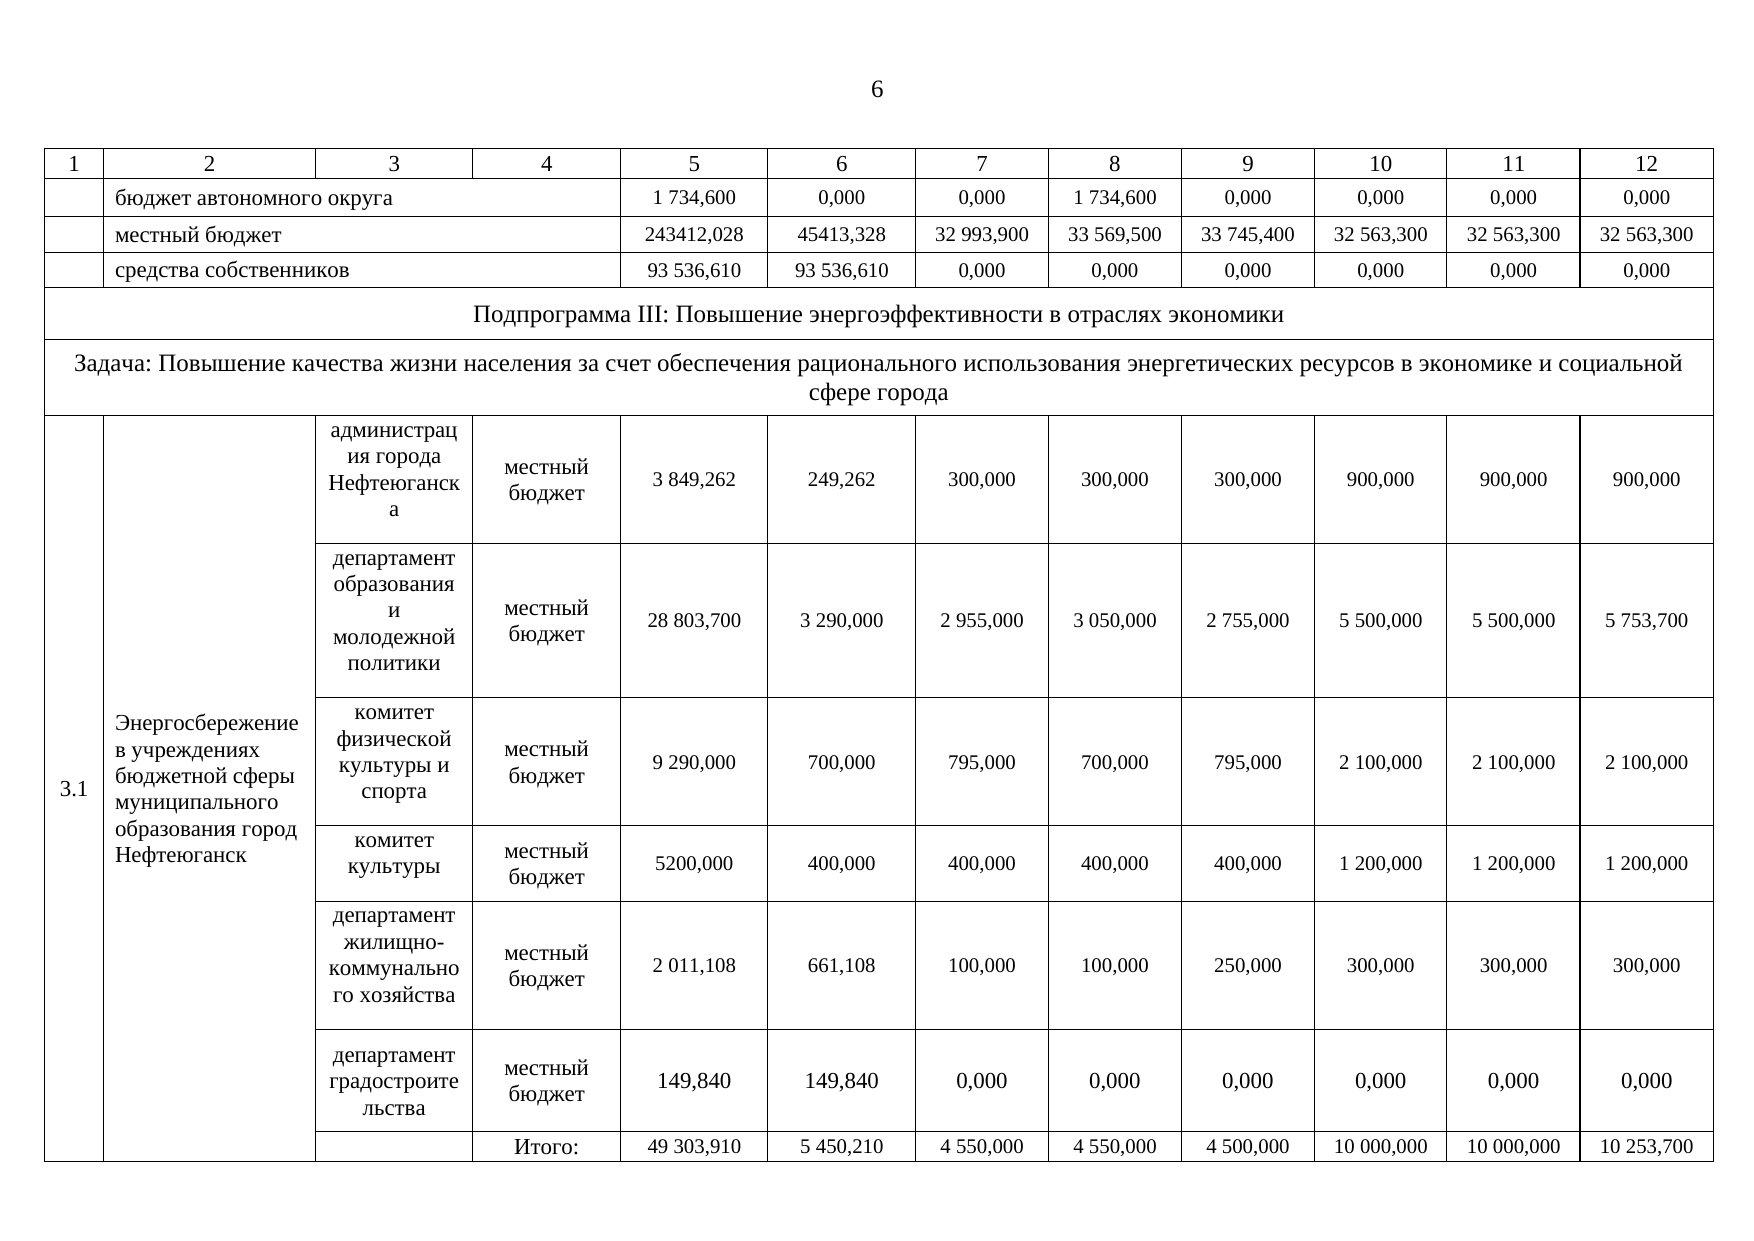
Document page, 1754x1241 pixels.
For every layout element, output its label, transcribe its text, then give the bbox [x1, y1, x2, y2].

table_cell 0,000 [916, 179, 1048, 216]
table_cell местный бюджет [473, 698, 620, 825]
table_cell 2 100,000 [1315, 698, 1446, 825]
table_cell 0,000 [1447, 253, 1579, 287]
table_cell 93 536,610 [621, 253, 767, 287]
table_cell 5 753,700 [1581, 544, 1713, 697]
table_cell местный бюджет [104, 217, 620, 252]
table_cell местный бюджет [473, 544, 620, 697]
table_cell 5 450,210 [768, 1132, 915, 1161]
table_cell 0,000 [1182, 179, 1314, 216]
table_cell 0,000 [768, 179, 915, 216]
table_cell 5200,000 [621, 826, 767, 901]
table_cell Энергосбережение в учреждениях бюджетной сферы муниципального образования город Нефтеюганск [104, 416, 315, 1161]
table_cell 250,000 [1182, 902, 1314, 1029]
table_cell 795,000 [1182, 698, 1314, 825]
table_cell 300,000 [1182, 416, 1314, 543]
table_cell местный бюджет [473, 416, 620, 543]
table_cell 2 100,000 [1581, 698, 1713, 825]
table_cell комитет физической культуры и спорта [316, 698, 472, 825]
table_cell 2 755,000 [1182, 544, 1314, 697]
table_cell 0,000 [1581, 179, 1713, 216]
table_cell 9 290,000 [621, 698, 767, 825]
table_cell 32 563,300 [1447, 217, 1579, 252]
table_cell Задача: Повышение качества жизни населения за счет обеспечения рационального использования энергетических ресурсов в экономике и социальной сфере города [45, 340, 1713, 415]
table_cell 5 500,000 [1447, 544, 1579, 697]
table_cell 0,000 [1447, 179, 1579, 216]
table_cell 0,000 [1581, 1030, 1713, 1131]
table_cell 32 563,300 [1581, 217, 1713, 252]
table_cell 4 500,000 [1182, 1132, 1314, 1161]
table_cell 10 [1315, 149, 1446, 177]
table_cell 4 [473, 149, 620, 177]
table_cell 1 734,600 [621, 179, 767, 216]
table_cell 10 000,000 [1447, 1132, 1579, 1161]
table_cell 149,840 [768, 1030, 915, 1131]
table_cell 0,000 [1581, 253, 1713, 287]
table_cell 45413,328 [768, 217, 915, 252]
table_cell 32 563,300 [1315, 217, 1446, 252]
table_cell департамент градостроительства [316, 1030, 472, 1131]
table_cell бюджет автономного округа [104, 179, 620, 216]
table_cell 1 200,000 [1581, 826, 1713, 901]
table_cell 700,000 [1049, 698, 1181, 825]
table_cell 2 [104, 149, 315, 177]
table_cell 3 [316, 149, 472, 177]
table_cell 400,000 [916, 826, 1048, 901]
table_cell 243412,028 [621, 217, 767, 252]
table_cell 0,000 [1315, 1030, 1446, 1131]
table_cell 49 303,910 [621, 1132, 767, 1161]
table_cell администрация города Нефтеюганска [316, 416, 472, 543]
table_cell 100,000 [1049, 902, 1181, 1029]
table_cell департамент жилищно-коммунального хозяйства [316, 902, 472, 1029]
table_cell 4 550,000 [916, 1132, 1048, 1161]
table_cell 5 500,000 [1315, 544, 1446, 697]
table_cell Итого: [473, 1132, 620, 1161]
table_cell 2 955,000 [916, 544, 1048, 697]
table_cell 795,000 [916, 698, 1048, 825]
table_cell 3 849,262 [621, 416, 767, 543]
table_cell 1 [45, 149, 103, 177]
table_cell 1 200,000 [1315, 826, 1446, 901]
table_cell 5 [621, 149, 767, 177]
table_cell 32 993,900 [916, 217, 1048, 252]
table_cell 10 253,700 [1581, 1132, 1713, 1161]
table_cell 900,000 [1447, 416, 1579, 543]
table_cell 0,000 [1182, 253, 1314, 287]
table_cell комитет культуры [316, 826, 472, 901]
table_cell [45, 179, 103, 216]
table_cell 28 803,700 [621, 544, 767, 697]
table_cell местный бюджет [473, 902, 620, 1029]
table_cell средства собственников [104, 253, 620, 287]
table_cell 3.1 [45, 416, 103, 1161]
table_cell 2 100,000 [1447, 698, 1579, 825]
table_cell [316, 1132, 472, 1161]
table_cell местный бюджет [473, 826, 620, 901]
table_cell 100,000 [916, 902, 1048, 1029]
table_cell 249,262 [768, 416, 915, 543]
table_cell 9 [1182, 149, 1314, 177]
table_cell 0,000 [916, 1030, 1048, 1131]
table_cell местный бюджет [473, 1030, 620, 1131]
table_cell 0,000 [1447, 1030, 1579, 1131]
table_cell департамент образования и молодежной политики [316, 544, 472, 697]
table_cell 4 550,000 [1049, 1132, 1181, 1161]
table_cell 300,000 [1447, 902, 1579, 1029]
table_cell 661,108 [768, 902, 915, 1029]
table_cell 0,000 [1182, 1030, 1314, 1131]
table_cell 300,000 [1315, 902, 1446, 1029]
table_cell 3 290,000 [768, 544, 915, 697]
table_cell 900,000 [1581, 416, 1713, 543]
table_cell 400,000 [768, 826, 915, 901]
table_cell 400,000 [1182, 826, 1314, 901]
table_cell 400,000 [1049, 826, 1181, 901]
table_cell [45, 253, 103, 287]
table_cell 300,000 [1049, 416, 1181, 543]
table_cell 93 536,610 [768, 253, 915, 287]
table_cell 33 569,500 [1049, 217, 1181, 252]
table_cell 0,000 [1315, 253, 1446, 287]
table_cell 11 [1447, 149, 1579, 177]
table_cell 0,000 [916, 253, 1048, 287]
table_cell 12 [1581, 149, 1713, 177]
table_cell 6 [768, 149, 915, 177]
table_cell 0,000 [1049, 253, 1181, 287]
table_cell Подпрограмма III: Повышение энергоэффективности в отраслях экономики [45, 288, 1713, 339]
table_cell 900,000 [1315, 416, 1446, 543]
table_cell 2 011,108 [621, 902, 767, 1029]
table_cell 10 000,000 [1315, 1132, 1446, 1161]
table_cell 149,840 [621, 1030, 767, 1131]
table_cell 700,000 [768, 698, 915, 825]
table_cell 300,000 [916, 416, 1048, 543]
table_cell 1 734,600 [1049, 179, 1181, 216]
table_cell 33 745,400 [1182, 217, 1314, 252]
table_cell 0,000 [1315, 179, 1446, 216]
table_cell 8 [1049, 149, 1181, 177]
table_cell 7 [916, 149, 1048, 177]
table_cell 0,000 [1049, 1030, 1181, 1131]
table_cell [45, 217, 103, 252]
table_cell 300,000 [1581, 902, 1713, 1029]
table_cell 1 200,000 [1447, 826, 1579, 901]
table_cell 3 050,000 [1049, 544, 1181, 697]
